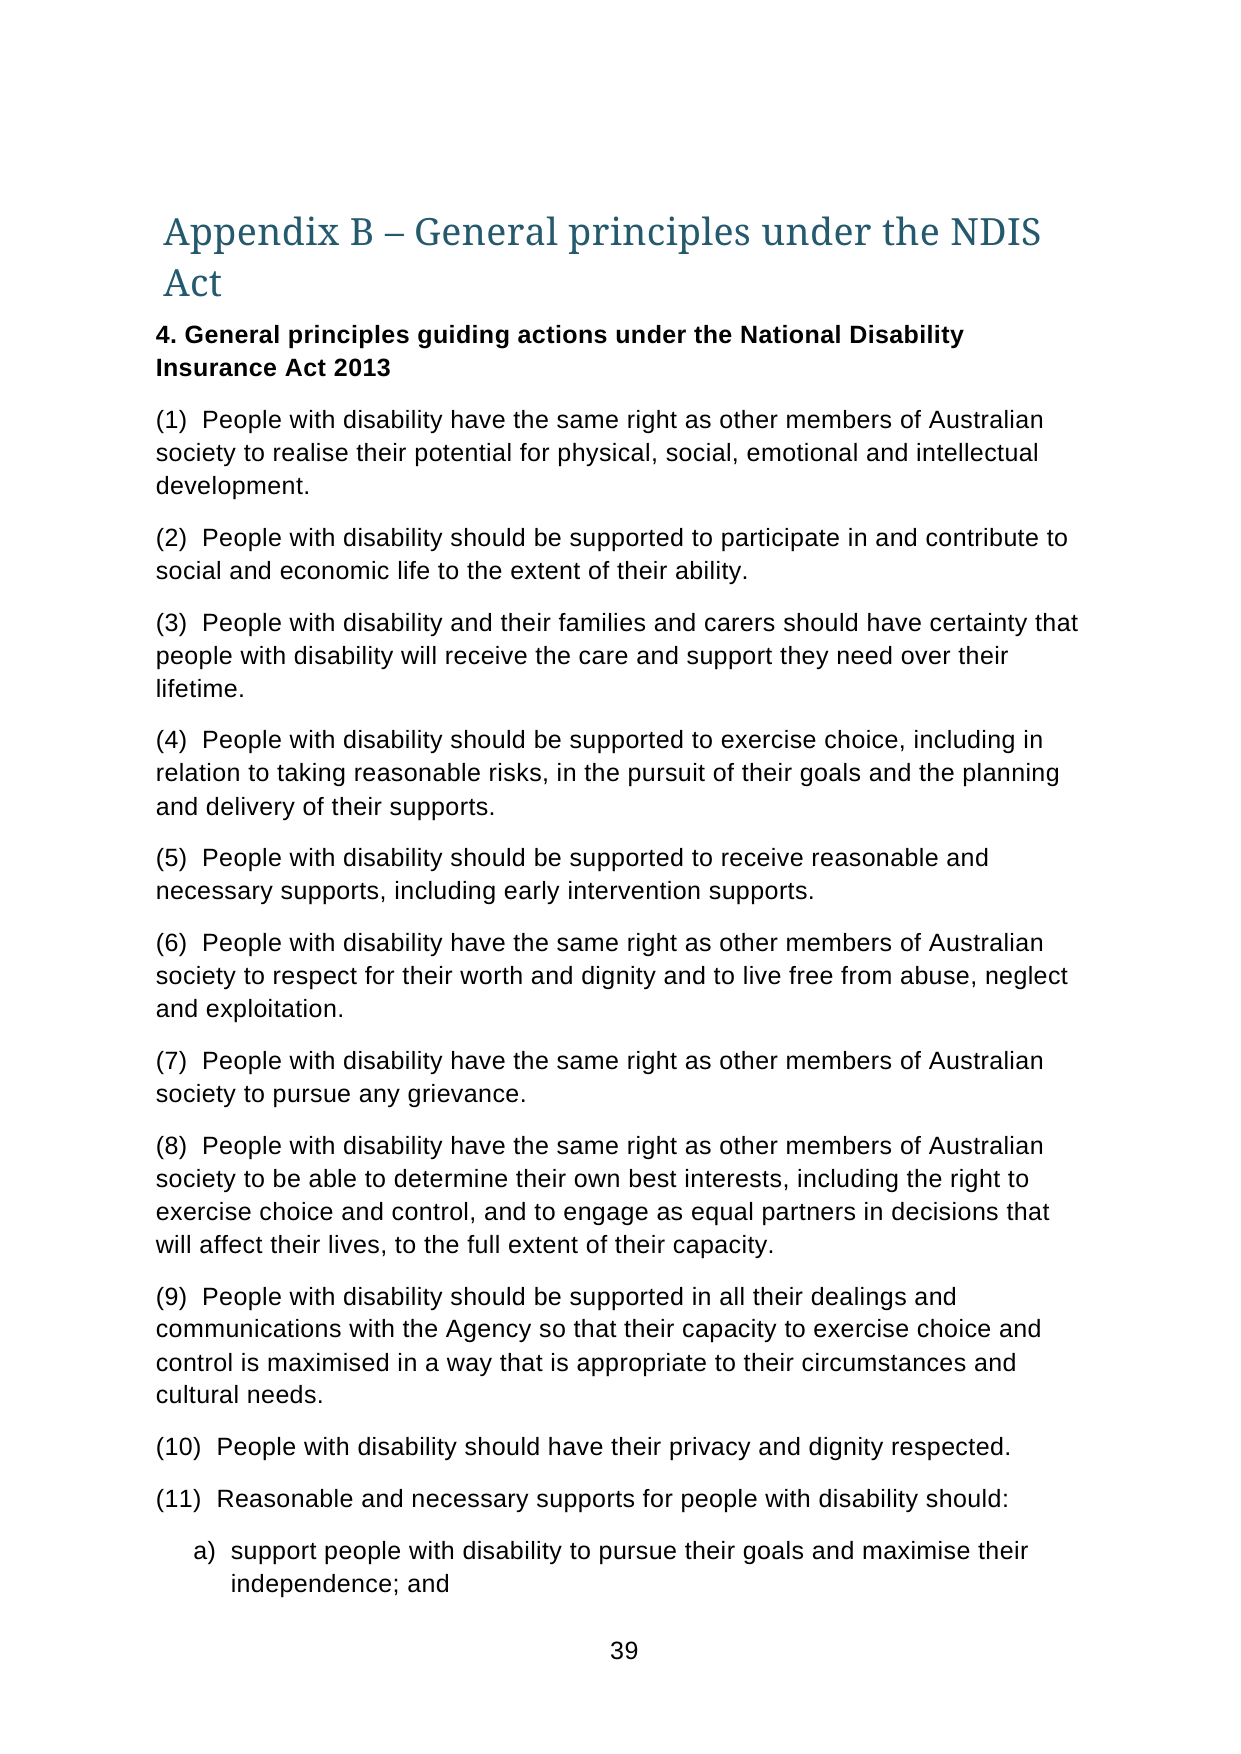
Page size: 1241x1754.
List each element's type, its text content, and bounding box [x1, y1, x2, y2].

text (11) Reasonable and necessary supports for people with disability should: [156, 1484, 1092, 1513]
text (1) People with disability have the same right as other members of Australian society to realise their potential for physical, social, emotional and intellectual development. [156, 405, 1092, 500]
list support people with disability to pursue their goals and maximise their independence; and [193, 1536, 1092, 1598]
text (9) People with disability should be supported in all their dealings and communications with the Agency so that their capacity to exercise choice and control is maximised in a way that is appropriate to their circumstances and cultural needs. [156, 1281, 1092, 1409]
text (3) People with disability and their families and carers should have certainty that people with disability will receive the care and support they need over their lifetime. [156, 608, 1092, 702]
text (6) People with disability have the same right as other members of Australian society to respect for their worth and dignity and to live free from abuse, neglect and exploitation. [156, 928, 1092, 1023]
text (7) People with disability have the same right as other members of Australian society to pursue any grievance. [156, 1046, 1092, 1108]
text (4) People with disability should be supported to exercise choice, including in relation to taking reasonable risks, in the pursuit of their goals and the planning and delivery of their supports. [156, 725, 1092, 820]
text (10) People with disability should have their privacy and dignity respected. [156, 1432, 1092, 1461]
text (5) People with disability should be supported to receive reasonable and necessary supports, including early intervention supports. [156, 843, 1092, 905]
text (8) People with disability have the same right as other members of Australian society to be able to determine their own best interests, including the right to exercise choice and control, and to engage as equal partners in decisions that will affect their lives, to the full extent of their capacity. [156, 1131, 1092, 1258]
text 4. General principles guiding actions under the National Disability Insurance Act 2013 [156, 320, 1092, 382]
subtitle Appendix B – General principles under the NDIS Act [163, 206, 1092, 308]
text (2) People with disability should be supported to participate in and contribute to social and economic life to the extent of their ability. [156, 523, 1092, 584]
